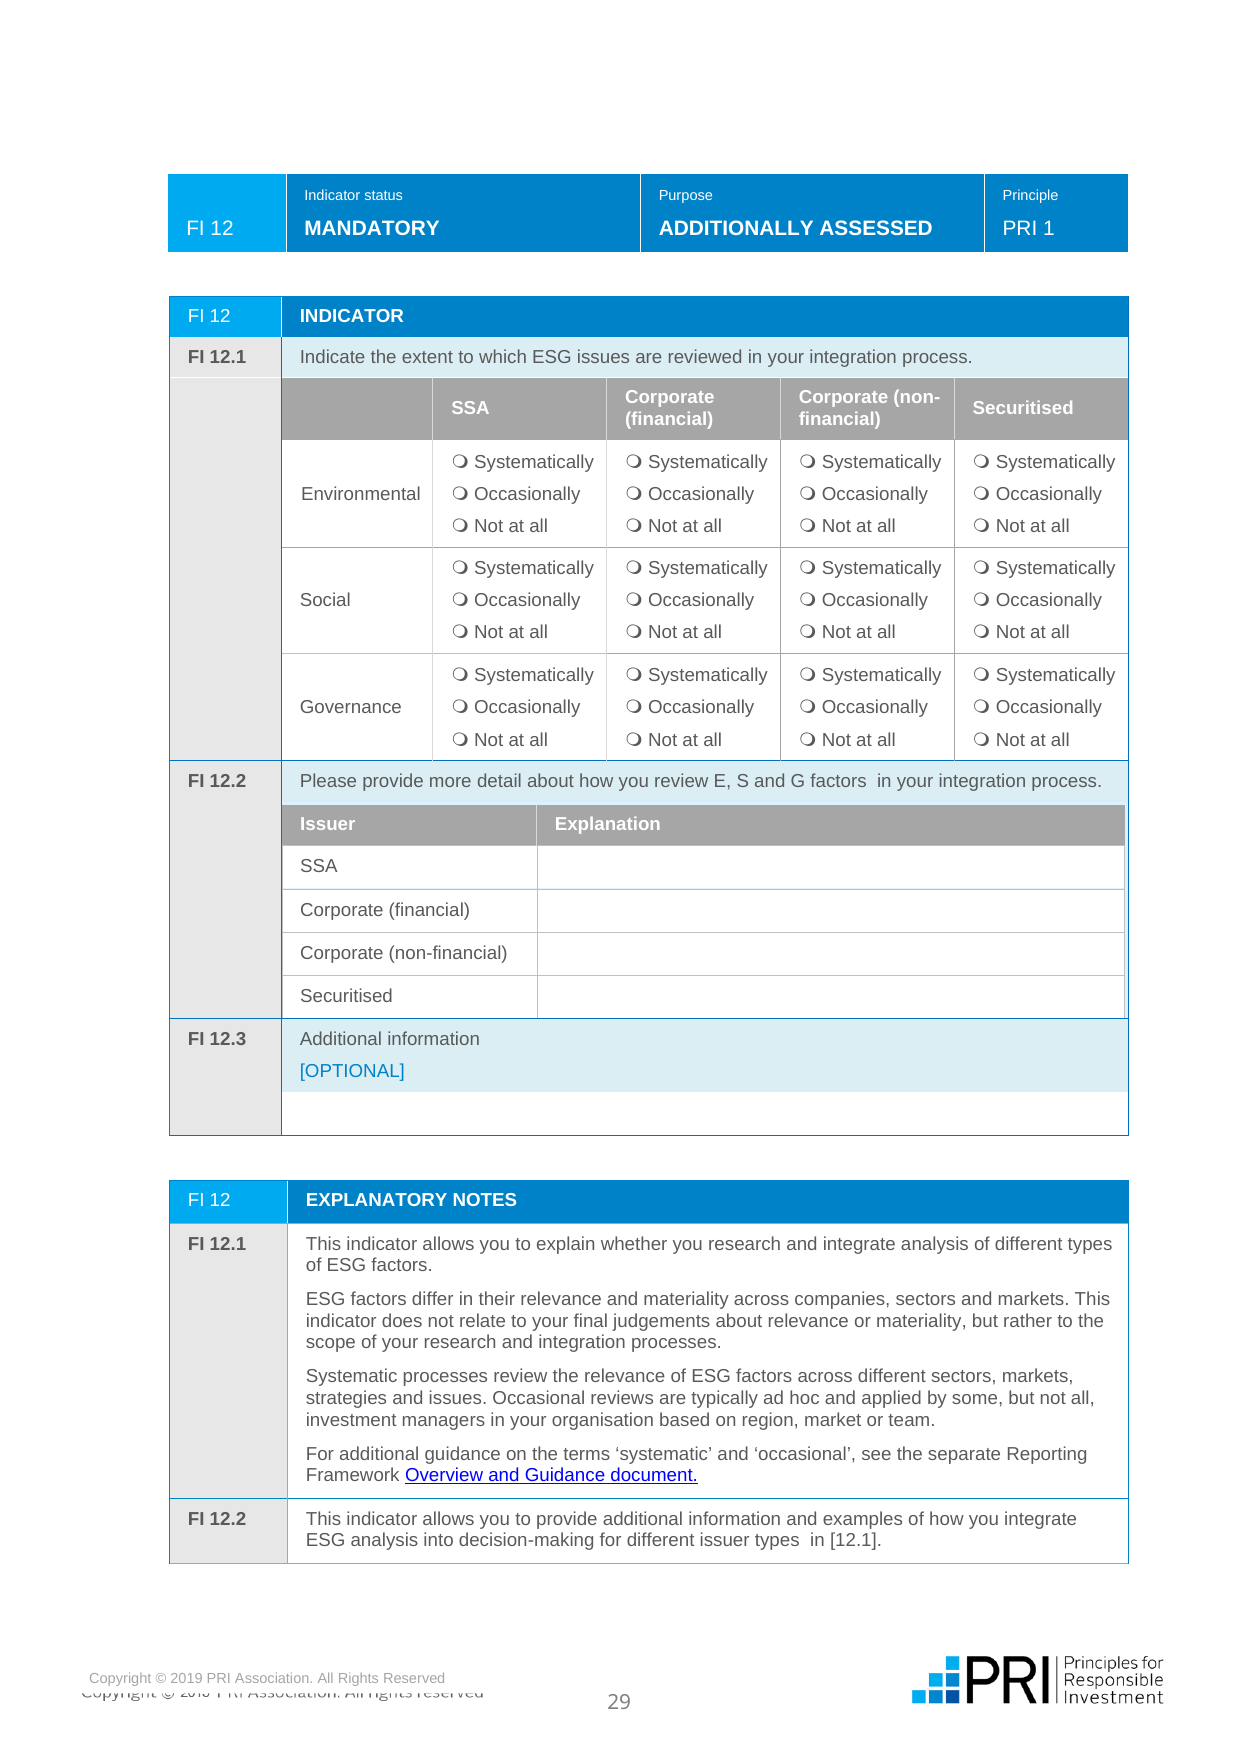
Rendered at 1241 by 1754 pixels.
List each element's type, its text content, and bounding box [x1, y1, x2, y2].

table_cell FI 12.2 [170, 1499, 287, 1563]
table_header Purpose [641, 174, 984, 203]
table_cell Systematically Occasionally Not at all [781, 440, 954, 547]
table_cell ADDITIONALLY ASSESSED [641, 203, 984, 252]
picture [300, 1063, 304, 1081]
table_cell [170, 378, 281, 760]
table_cell FI 12.2 [170, 761, 281, 1018]
picture [0, 1560, 1241, 1754]
table_header [168, 174, 286, 203]
table_cell Securitised [955, 378, 1128, 439]
table_header Indicator status [287, 174, 640, 203]
table_cell Social [282, 548, 432, 653]
table_cell FI 12.1 [170, 337, 281, 377]
table_header Principle [985, 174, 1128, 203]
table_cell FI 12.3 [170, 1019, 281, 1135]
table_cell Systematically Occasionally Not at all [955, 654, 1128, 760]
table_cell Corporate (non-financial) [781, 378, 954, 439]
table_cell Environmental [282, 440, 432, 547]
table_cell Systematically Occasionally Not at all [955, 548, 1128, 653]
table_cell This indicator allows you to provide additional information and examples of how you integrate ESG analysis into decision-making for different issuer types in [12.1]. [288, 1499, 1128, 1563]
table_cell Systematically Occasionally Not at all [433, 654, 606, 760]
table_cell PRI 1 [985, 203, 1128, 252]
table_cell FI 12.1 [170, 1224, 287, 1498]
table_cell Systematically Occasionally Not at all [433, 440, 606, 547]
table_cell Indicate the extent to which ESG issues are reviewed in your integration process. [282, 337, 1128, 377]
table_cell Corporate (financial) [607, 378, 780, 439]
table_cell SSA [433, 378, 606, 439]
table_cell Systematically Occasionally Not at all [607, 654, 780, 760]
table_cell Additional information [Optional] [282, 1019, 1128, 1092]
table_header EXPLANATORY NOTES [288, 1181, 1128, 1223]
table_cell [282, 1092, 1128, 1135]
table_cell Systematically Occasionally Not at all [433, 548, 606, 653]
table_cell Systematically Occasionally Not at all [607, 548, 780, 653]
table_header FI 12 [170, 297, 281, 337]
table_cell Governance [282, 654, 432, 760]
table_cell Systematically Occasionally Not at all [955, 440, 1128, 547]
table_cell This indicator allows you to explain whether you research and integrate analysis of different types of ESG factors. ESG factors differ in their relevance and materiality across companies, sectors and markets. This indicator does not relate to your final judgements about relevance or materiality, but rather to the scope of your research and integration processes. Systematic processes review the relevance of ESG factors across different sectors, markets, strategies and issues. Occasional reviews are typically ad hoc and applied by some, but not all, investment managers in your organisation based on region, market or team. For additional guidance on the terms ‘systematic’ and ‘occasional’, see the separate Reporting Framework Overview and Guidance document. [288, 1224, 1128, 1498]
table_header INDICATOR [282, 297, 1128, 337]
table_cell Systematically Occasionally Not at all [781, 654, 954, 760]
table_cell Please provide more detail about how you review E, S and G factors in your integration process. [282, 761, 1128, 802]
table_cell Systematically Occasionally Not at all [607, 440, 780, 547]
table_cell [282, 802, 1128, 1018]
table_cell [282, 378, 432, 439]
table_cell FI 12 [168, 203, 286, 252]
table_header FI 12 [170, 1181, 287, 1223]
table_cell MANDATORY [287, 203, 640, 252]
table_cell Systematically Occasionally Not at all [781, 548, 954, 653]
